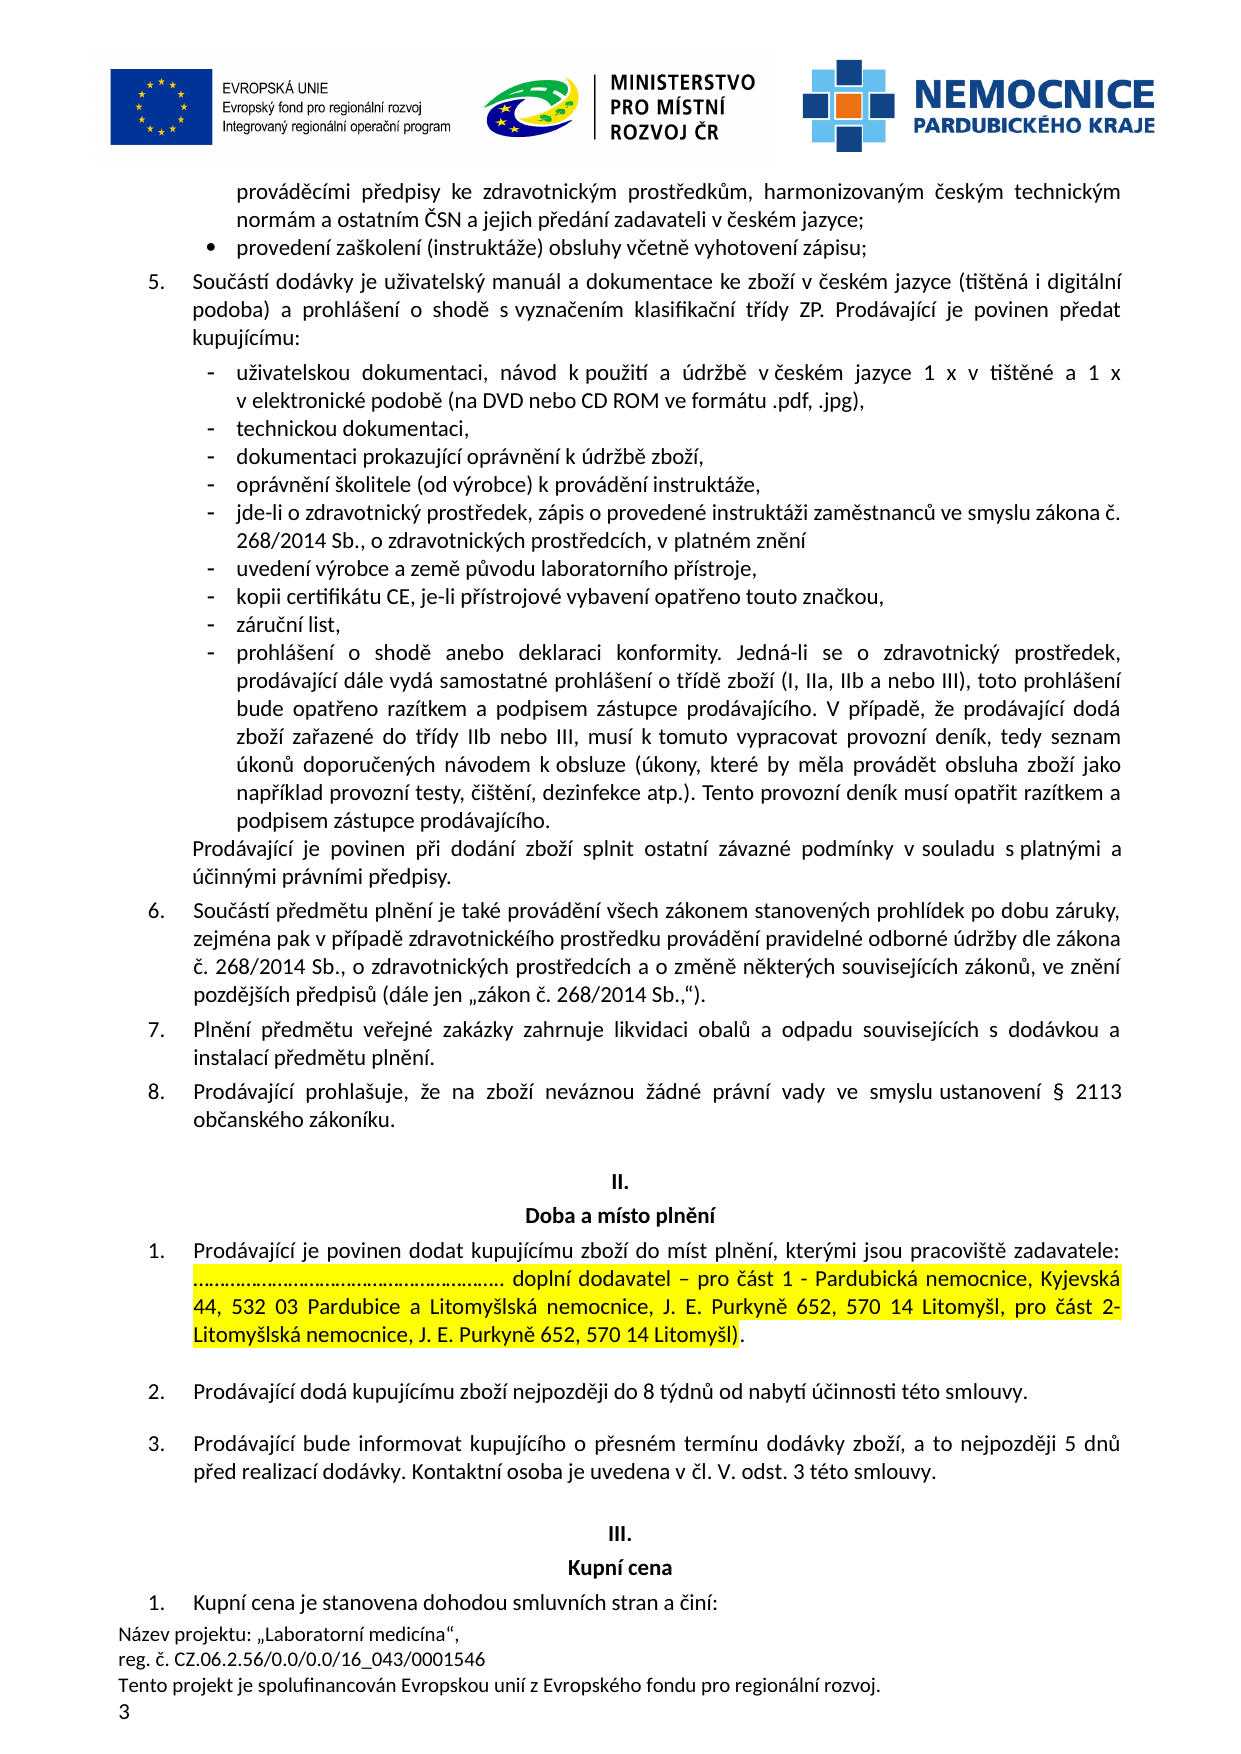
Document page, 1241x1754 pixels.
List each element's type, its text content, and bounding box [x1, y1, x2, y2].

list dokumentaci prokazující oprávnění k údržbě zboží, [207, 442, 1122, 470]
list Prodávající bude informovat kupujícího o přesném termínu dodávky zboží, a to nejpozději 5 dnů před realizací dodávky. Kontaktní osoba je uvedena v čl. V. odst. 3 této smlouvy. [148, 1429, 1122, 1485]
text Doba a místo plnění [118, 1202, 1122, 1230]
text Prodávající je povinen při dodání zboží splnit ostatní závazné podmínky v souladu s platnými a účinnými právními předpisy. [192, 834, 1122, 890]
list Plnění předmětu veřejné zakázky zahrnuje likvidaci obalů a odpadu souvisejících s dodávkou a instalací předmětu plnění. [148, 1015, 1122, 1071]
text 5. Součástí dodávky je uživatelský manuál a dokumentace ke zboží v českém jazyce (tištěná i digitální podoba) a prohlášení o shodě s vyznačením klasifikační třídy ZP. Prodávající je povinen předat kupujícímu: [148, 267, 1122, 352]
list provedení zaškolení (instruktáže) obsluhy včetně vyhotovení zápisu; [207, 233, 1122, 261]
list technickou dokumentaci, [207, 414, 1122, 442]
list Součástí předmětu plnění je také provádění všech zákonem stanovených prohlídek po dobu záruky, zejména pak v případě zdravotnickéího prostředku provádění pravidelné odborné údržby dle zákona č. 268/2014 Sb., o zdravotnických prostředcích a o změně některých souvisejících zákonů, ve znění pozdějších předpisů (dále jen „zákon č. 268/2014 Sb.,“). [148, 896, 1122, 1008]
list jde-li o zdravotnický prostředek, zápis o provedené instruktáži zaměstnanců ve smyslu zákona č. 268/2014 Sb., o zdravotnických prostředcích, v platném znění [207, 498, 1122, 554]
list Prodávající prohlašuje, že na zboží neváznou žádné právní vady ve smyslu ustanovení § 2113 občanského zákoníku. [148, 1077, 1122, 1133]
list kopii certifikátu CE, je-li přístrojové vybavení opatřeno touto značkou, [207, 582, 1122, 610]
list Prodávající dodá kupujícímu zboží nejpozději do 8 týdnů od nabytí účinnosti této smlouvy. [148, 1377, 1122, 1405]
list Kupní cena je stanovena dohodou smluvních stran a činí: [148, 1588, 1122, 1616]
list Prodávající je povinen dodat kupujícímu zboží do míst plnění, kterými jsou pracoviště zadavatele: ………………………………………………….. doplní dodavatel – pro část 1 - Pardubická nemocnice, Kyjevská 44, 532 03 Pardubice a Litomyšlská nemocnice, J. E. Purkyně 652, 570 14 Litomyšl, pro část 2- Litomyšlská nemocnice, J. E. Purkyně 652, 570 14 Litomyšl). [148, 1236, 1122, 1348]
list uživatelskou dokumentaci, návod k použití a údržbě v českém jazyce 1 x v tištěné a 1 x v elektronické podobě (na DVD nebo CD ROM ve formátu .pdf, .jpg), [207, 358, 1122, 414]
text II. [118, 1167, 1122, 1195]
text III. [118, 1519, 1122, 1547]
list oprávnění školitele (od výrobce) k provádění instruktáže, [207, 470, 1122, 498]
picture [88, 43, 777, 170]
picture [801, 58, 1155, 153]
text Kupní cena [118, 1553, 1122, 1581]
list prohlášení o shodě anebo deklaraci konformity. Jedná-li se o zdravotnický prostředek, prodávající dále vydá samostatné prohlášení o třídě zboží (I, IIa, IIb a nebo III), toto prohlášení bude opatřeno razítkem a podpisem zástupce prodávajícího. V případě, že prodávající dodá zboží zařazené do třídy IIb nebo III, musí k tomuto vypracovat provozní deník, tedy seznam úkonů doporučených návodem k obsluze (úkony, které by měla provádět obsluha zboží jako například provozní testy, čištění, dezinfekce atp.). Tento provozní deník musí opatřit razítkem a podpisem zástupce prodávajícího. [207, 638, 1122, 834]
list záruční list, [207, 610, 1122, 638]
list uvedení výrobce a země původu laboratorního přístroje, [207, 554, 1122, 582]
